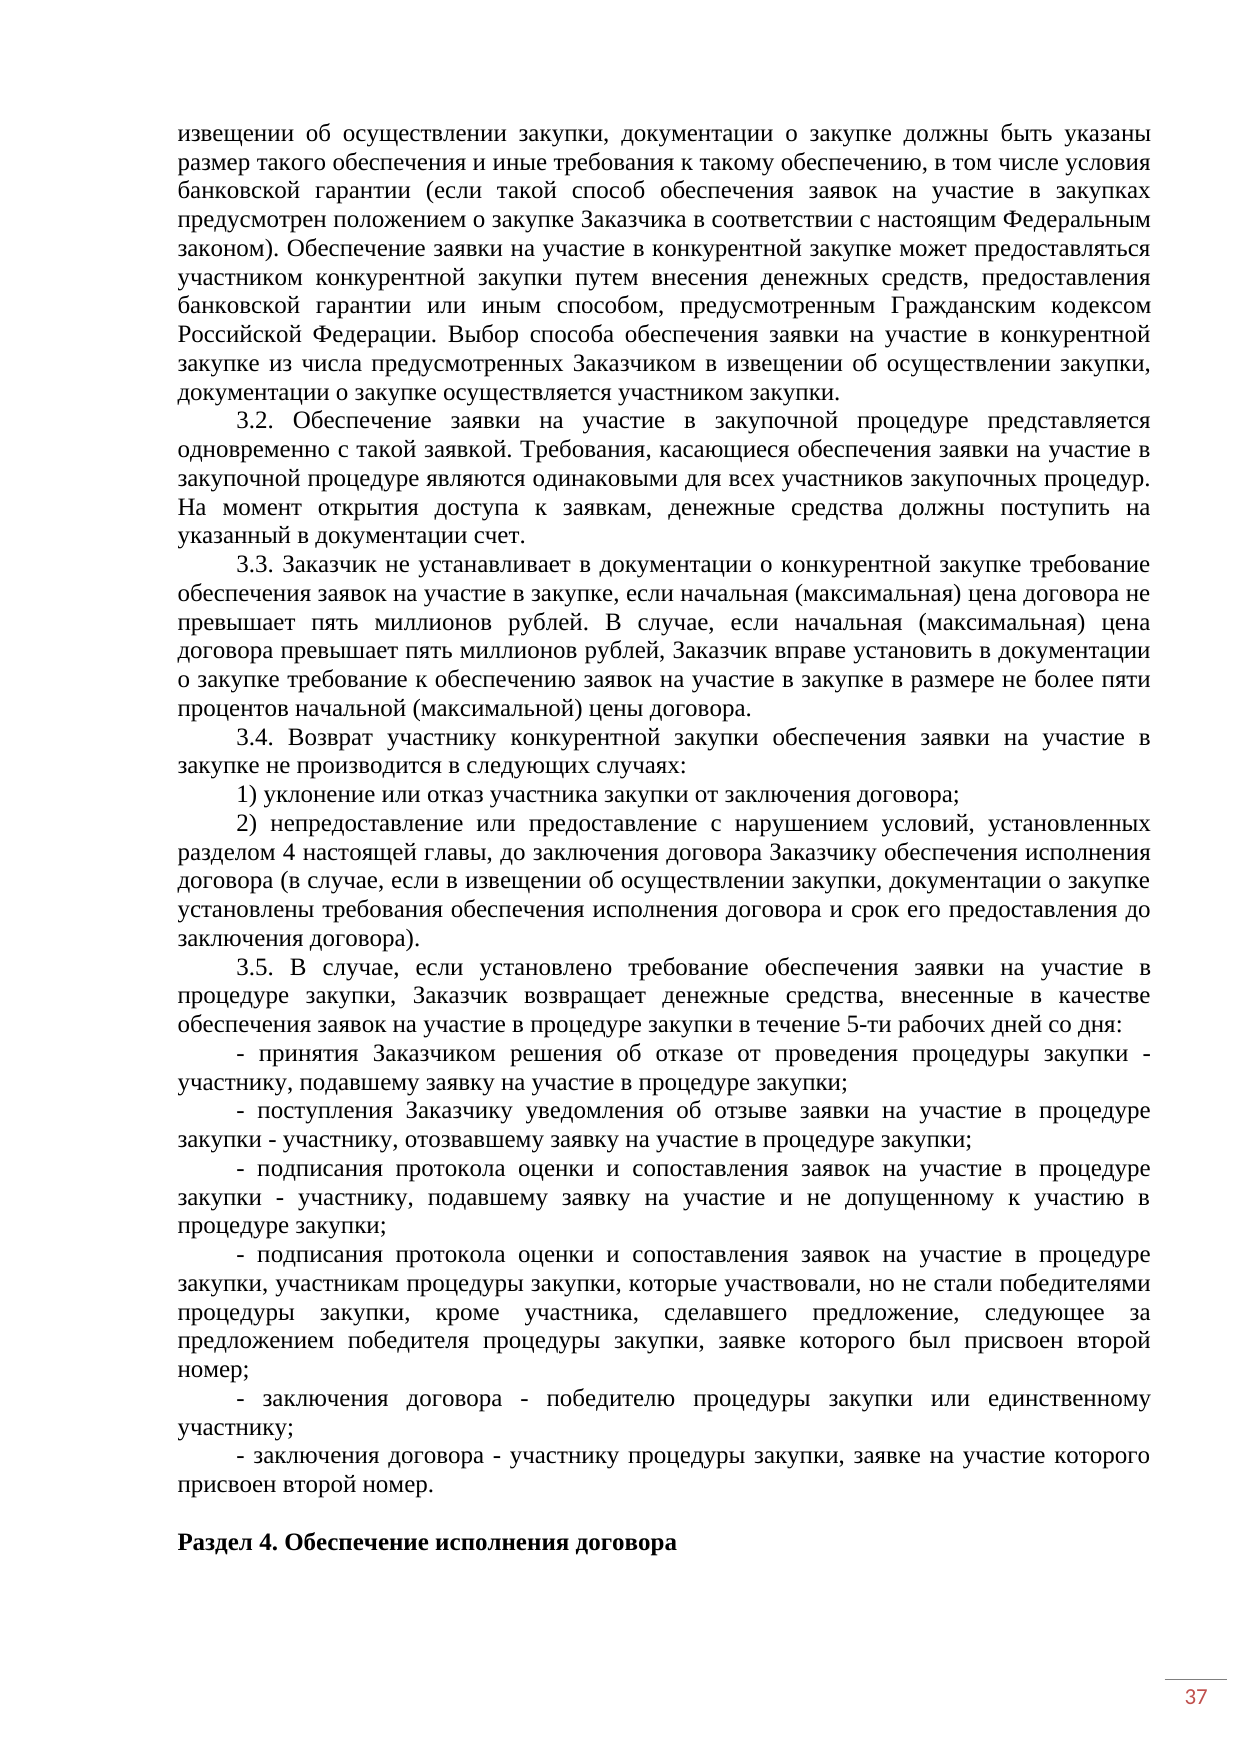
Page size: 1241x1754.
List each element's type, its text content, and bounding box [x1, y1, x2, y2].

text - принятия Заказчиком решения об отказе от проведения процедуры закупки - участнику, подавшему заявку на участие в процедуре закупки; [177, 1038, 1152, 1096]
text 1) уклонение или отказ участника закупки от заключения договора; [177, 779, 1152, 808]
text - подписания протокола оценки и сопоставления заявок на участие в процедуре закупки - участнику, подавшему заявку на участие и не допущенному к участию в процедуре закупки; [177, 1153, 1152, 1239]
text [177, 118, 1152, 406]
text - поступления Заказчику уведомления об отзыве заявки на участие в процедуре закупки - участнику, отозвавшему заявку на участие в процедуре закупки; [177, 1096, 1152, 1153]
text - заключения договора - победителю процедуры закупки или единственному участнику; [177, 1383, 1152, 1441]
text - подписания протокола оценки и сопоставления заявок на участие в процедуре закупки, участникам процедуры закупки, которые участвовали, но не стали победителями процедуры закупки, кроме участника, сделавшего предложение, следующее за предложением победителя процедуры закупки, заявке которого был присвоен второй номер; [177, 1239, 1152, 1383]
subtitle Раздел 4. Обеспечение исполнения договора [177, 1527, 1152, 1556]
text 3.4. Возврат участнику конкурентной закупки обеспечения заявки на участие в закупке не производится в следующих случаях: [177, 722, 1152, 779]
text 3.5. В случае, если установлено требование обеспечения заявки на участие в процедуре закупки, Заказчик возвращает денежные средства, внесенные в качестве обеспечения заявок на участие в процедуре закупки в течение 5-ти рабочих дней со дня: [177, 952, 1152, 1038]
text 2) непредоставление или предоставление с нарушением условий, установленных разделом 4 настоящей главы, до заключения договора Заказчику обеспечения исполнения договора (в случае, если в извещении об осуществлении закупки, документации о закупке установлены требования обеспечения исполнения договора и срок его предоставления до заключения договора). [177, 808, 1152, 952]
text 3.2. Обеспечение заявки на участие в закупочной процедуре представляется одновременно с такой заявкой. Требования, касающиеся обеспечения заявки на участие в закупочной процедуре являются одинаковыми для всех участников закупочных процедур. На момент открытия доступа к заявкам, денежные средства должны поступить на указанный в документации счет. [177, 406, 1152, 549]
text - заключения договора - участнику процедуры закупки, заявке на участие которого присвоен второй номер. [177, 1441, 1152, 1498]
text 3.3. Заказчик не устанавливает в документации о конкурентной закупке требование обеспечения заявок на участие в закупке, если начальная (максимальная) цена договора не превышает пять миллионов рублей. В случае, если начальная (максимальная) цена договора превышает пять миллионов рублей, Заказчик вправе установить в документации о закупке требование к обеспечению заявок на участие в закупке в размере не более пяти процентов начальной (максимальной) цены договора. [177, 549, 1152, 722]
